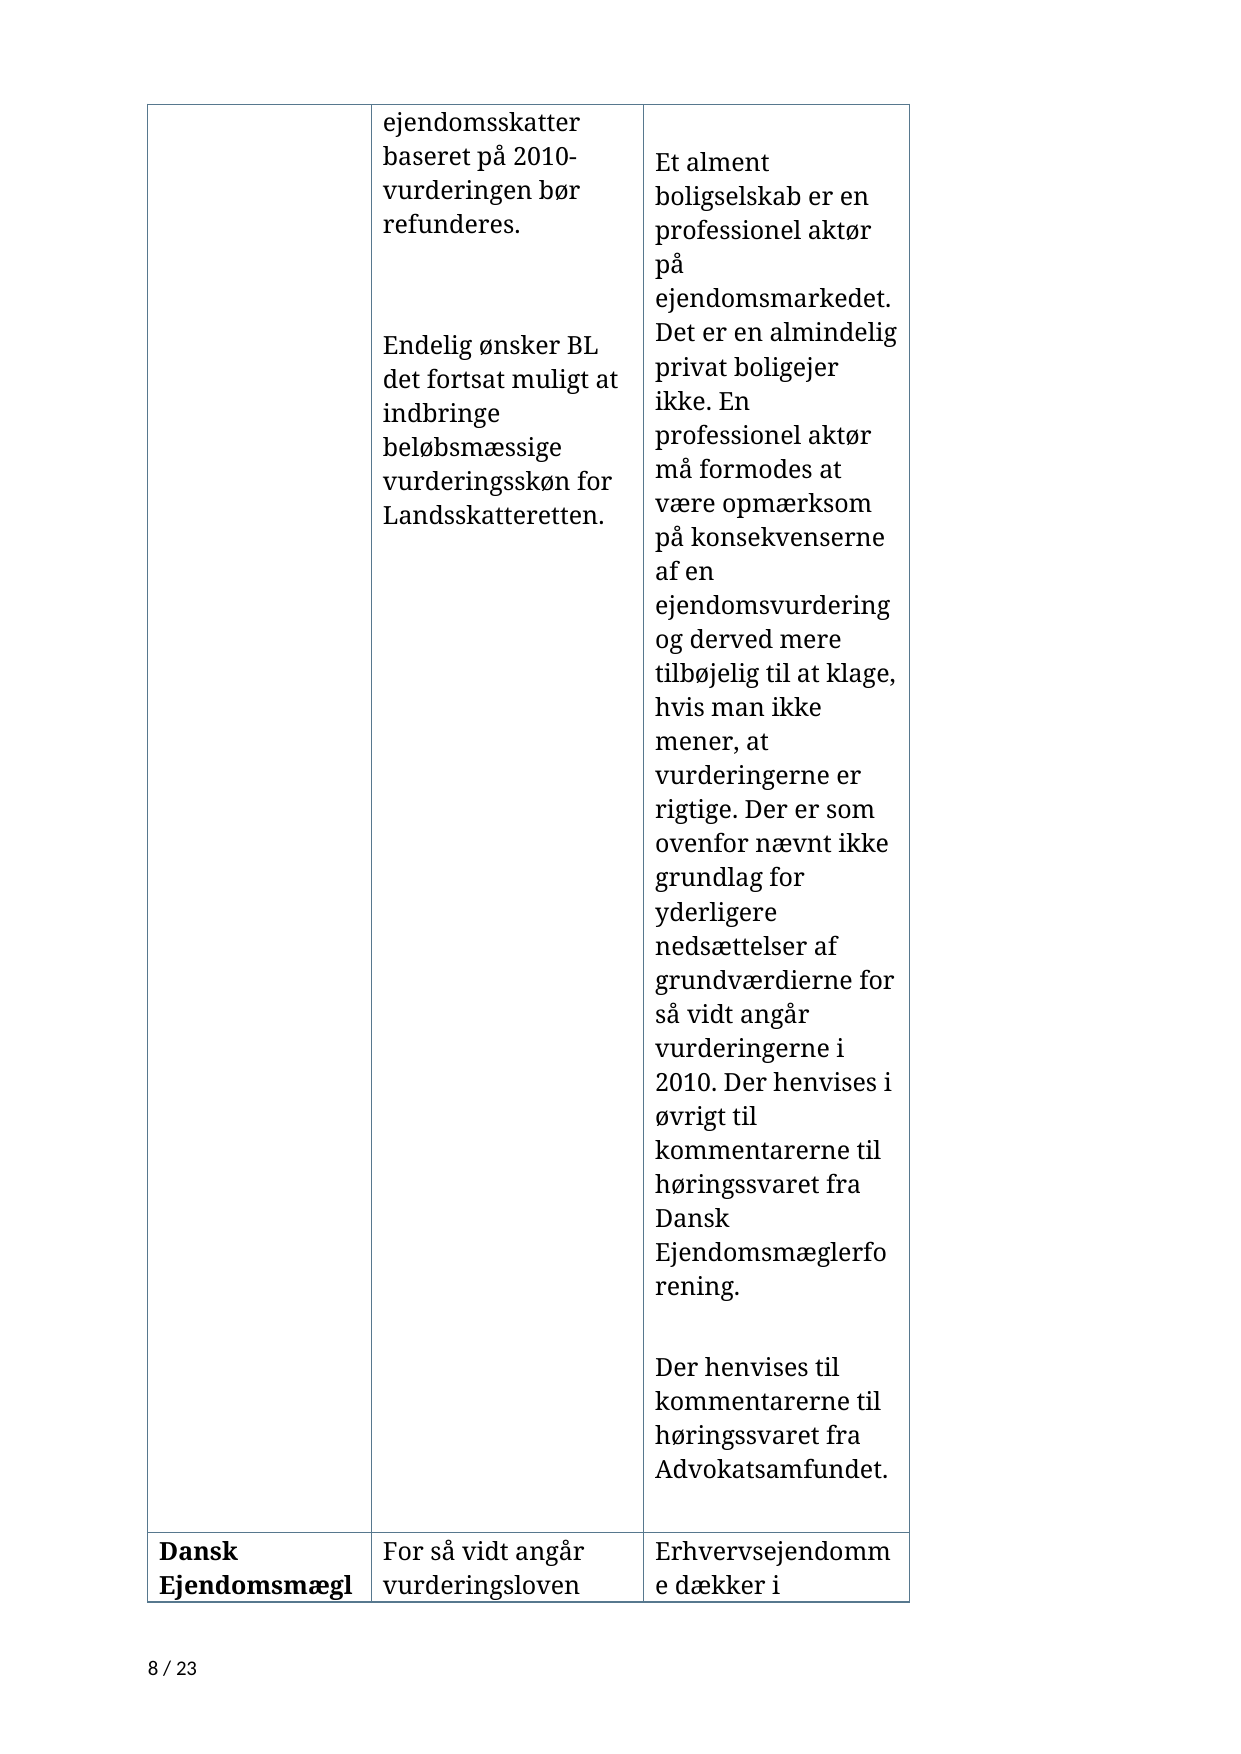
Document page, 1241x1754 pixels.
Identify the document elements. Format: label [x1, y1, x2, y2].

table_cell [372, 105, 643, 1532]
table_cell [644, 105, 909, 1532]
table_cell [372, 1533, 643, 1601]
table_cell [148, 105, 371, 1532]
table_cell [148, 1533, 371, 1601]
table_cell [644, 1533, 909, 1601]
